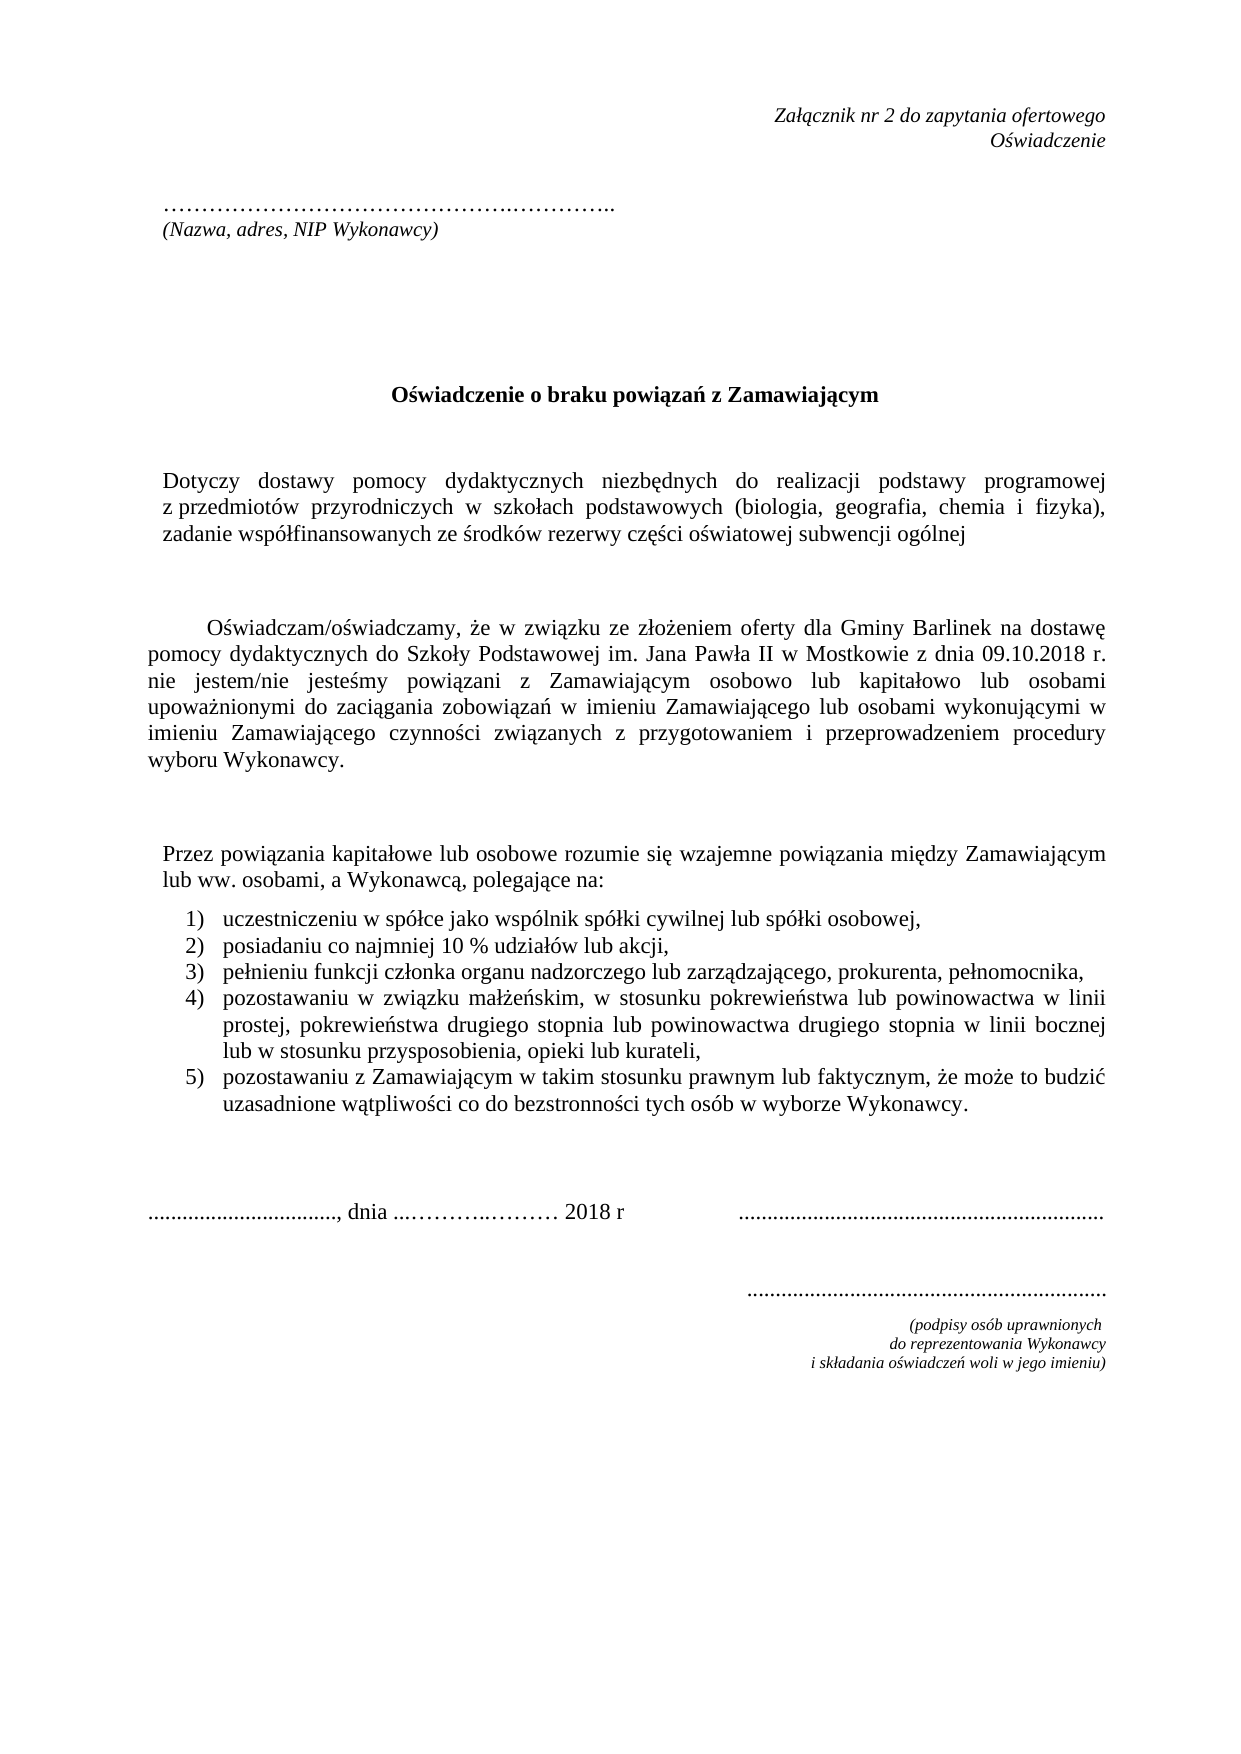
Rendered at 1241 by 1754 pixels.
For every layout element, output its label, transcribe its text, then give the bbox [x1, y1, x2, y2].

text ……………………………………….………….. [162, 190, 1107, 217]
text Oświadczenie [162, 127, 1107, 152]
text (podpisy osób uprawnionych do reprezentowania Wykonawcy i składania oświadczeń woli w jego imieniu) [516, 1314, 1107, 1372]
text Dotyczy dostawy pomocy dydaktycznych niezbędnych do realizacji podstawy programowej z przedmiotów przyrodniczych w szkołach podstawowych (biologia, geografia, chemia i fizyka), zadanie współfinansowanych ze środków rezerwy części oświatowej subwencji ogólnej [162, 467, 1107, 546]
list posiadaniu co najmniej 10 % udziałów lub akcji, [185, 932, 1107, 958]
list pozostawaniu z Zamawiającym w takim stosunku prawnym lub faktycznym, że może to budzić uzasadnione wątpliwości co do bezstronności tych osób w wyborze Wykonawcy. [185, 1063, 1107, 1116]
text ................................., dnia ...………..……… 2018 r ................................................................ [148, 1198, 1107, 1224]
text Przez powiązania kapitałowe lub osobowe rozumie się wzajemne powiązania między Zamawiającym lub ww. osobami, a Wykonawcą, polegające na: [162, 840, 1107, 893]
list pozostawaniu w związku małżeńskim, w stosunku pokrewieństwa lub powinowactwa w linii prostej, pokrewieństwa drugiego stopnia lub powinowactwa drugiego stopnia w linii bocznej lub w stosunku przysposobienia, opieki lub kurateli, [185, 984, 1107, 1063]
list pełnieniu funkcji członka organu nadzorczego lub zarządzającego, prokurenta, pełnomocnika, [185, 958, 1107, 984]
list uczestniczeniu w spółce jako wspólnik spółki cywilnej lub spółki osobowej, [185, 905, 1107, 932]
text Oświadczam/oświadczamy, że w związku ze złożeniem oferty dla Gminy Barlinek na dostawę pomocy dydaktycznych do Szkoły Podstawowej im. Jana Pawła II w Mostkowie z dnia 09.10.2018 r. nie jestem/nie jesteśmy powiązani z Zamawiającym osobowo lub kapitałowo lub osobami upoważnionymi do zaciągania zobowiązań w imieniu Zamawiającego lub osobami wykonującymi w imieniu Zamawiającego czynności związanych z przygotowaniem i przeprowadzeniem procedury wyboru Wykonawcy. [148, 614, 1107, 772]
text (Nazwa, adres, NIP Wykonawcy) [162, 217, 1107, 241]
text ............................................................... [590, 1275, 1107, 1302]
text Załącznik nr 2 do zapytania ofertowego [162, 103, 1107, 127]
text Oświadczenie o braku powiązań z Zamawiającym [162, 381, 1107, 408]
